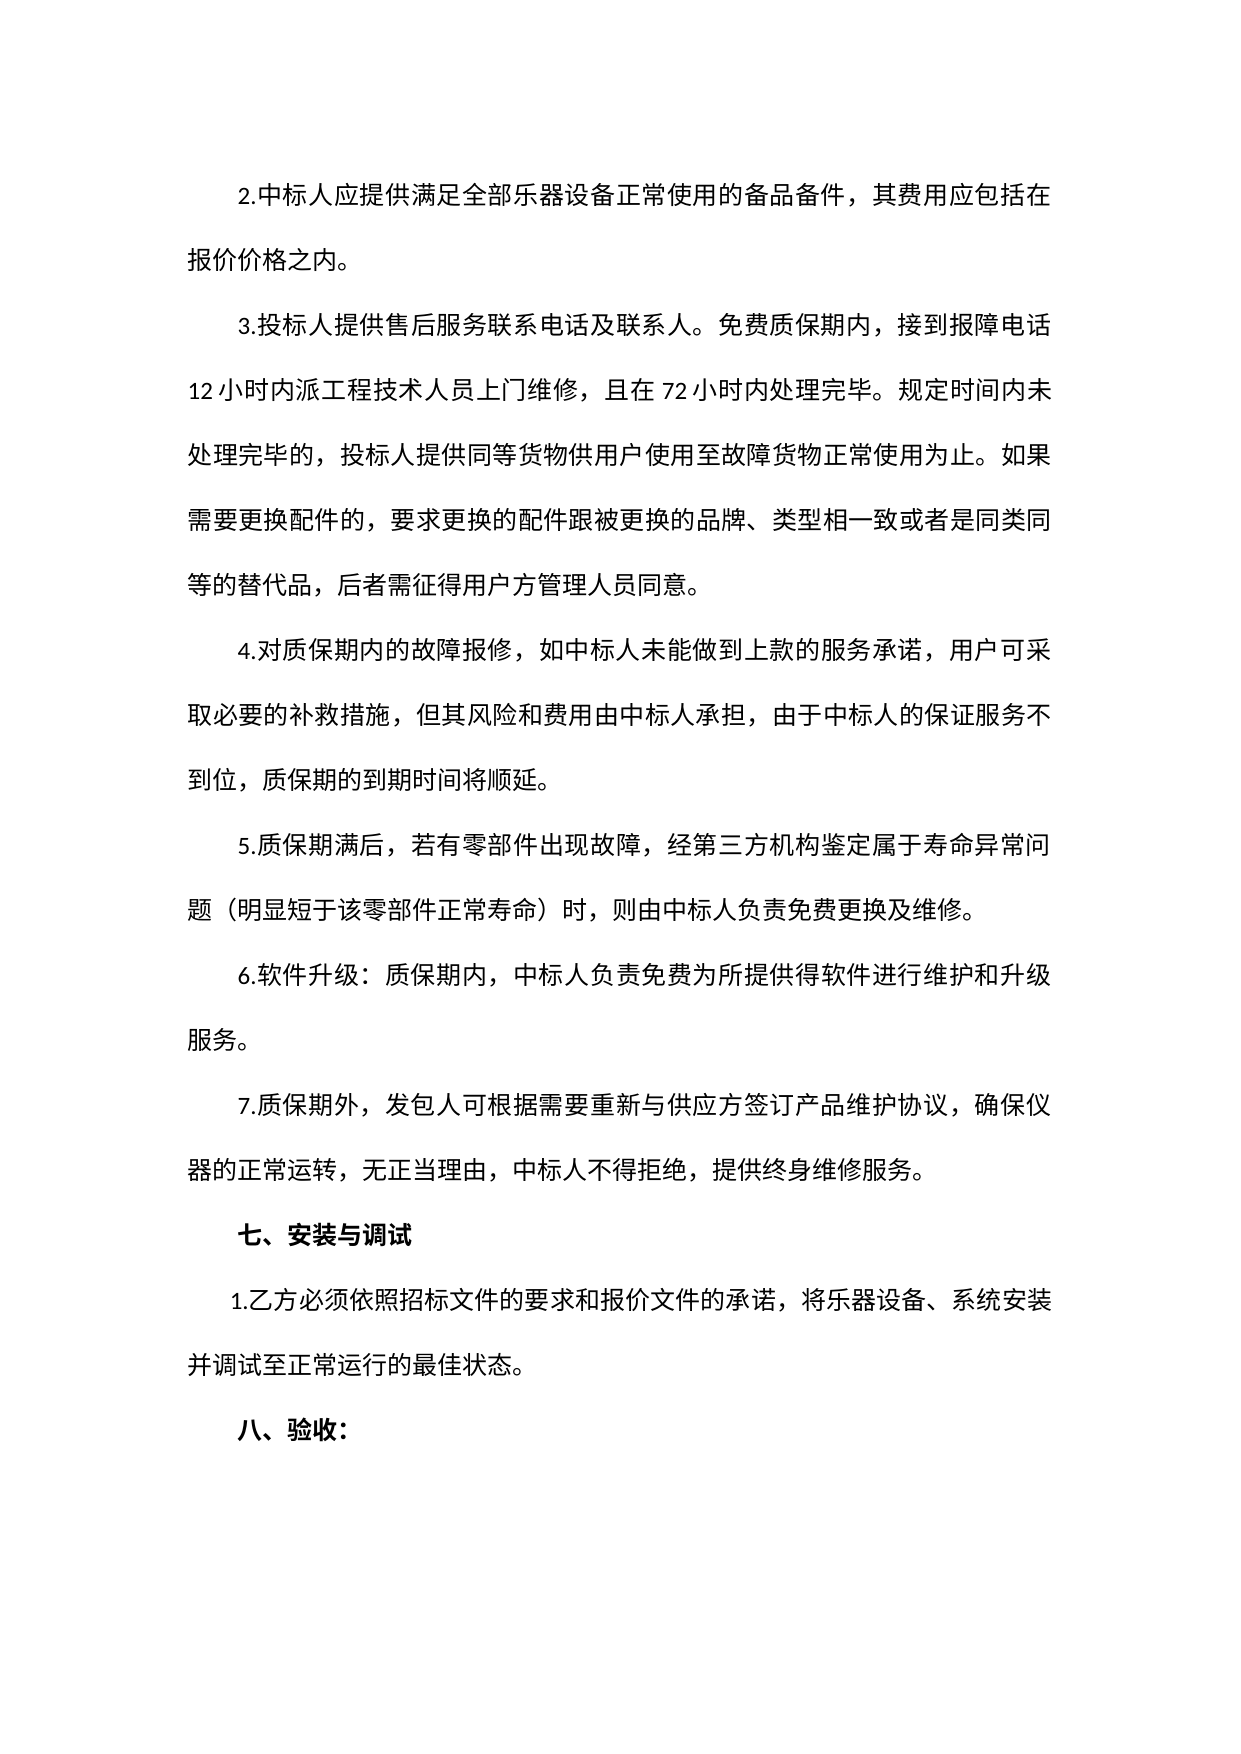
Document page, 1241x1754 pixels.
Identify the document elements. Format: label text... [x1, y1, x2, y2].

text 1.乙方必须依照招标文件的要求和报价文件的承诺，将乐器设备、系统安装并调试至正常运行的最佳状态。 [187, 1267, 1053, 1397]
text 2.中标人应提供满足全部乐器设备正常使用的备品备件，其费用应包括在报价价格之内。 [187, 162, 1053, 292]
text 6.软件升级：质保期内，中标人负责免费为所提供得软件进行维护和升级服务。 [187, 942, 1053, 1072]
text 4.对质保期内的故障报修，如中标人未能做到上款的服务承诺，用户可采取必要的补救措施，但其风险和费用由中标人承担，由于中标人的保证服务不到位，质保期的到期时间将顺延。 [187, 617, 1053, 812]
text 七、安装与调试 [187, 1202, 1053, 1267]
text 八、验收： [187, 1397, 1053, 1462]
text 7.质保期外，发包人可根据需要重新与供应方签订产品维护协议，确保仪器的正常运转，无正当理由，中标人不得拒绝，提供终身维修服务。 [187, 1072, 1053, 1202]
text 5.质保期满后，若有零部件出现故障，经第三方机构鉴定属于寿命异常问题（明显短于该零部件正常寿命）时，则由中标人负责免费更换及维修。 [187, 812, 1053, 942]
text 3.投标人提供售后服务联系电话及联系人。免费质保期内，接到报障电话12小时内派工程技术人员上门维修，且在72小时内处理完毕。规定时间内未处理完毕的，投标人提供同等货物供用户使用至故障货物正常使用为止。如果需要更换配件的，要求更换的配件跟被更换的品牌、类型相一致或者是同类同等的替代品，后者需征得用户方管理人员同意。 [187, 292, 1053, 617]
